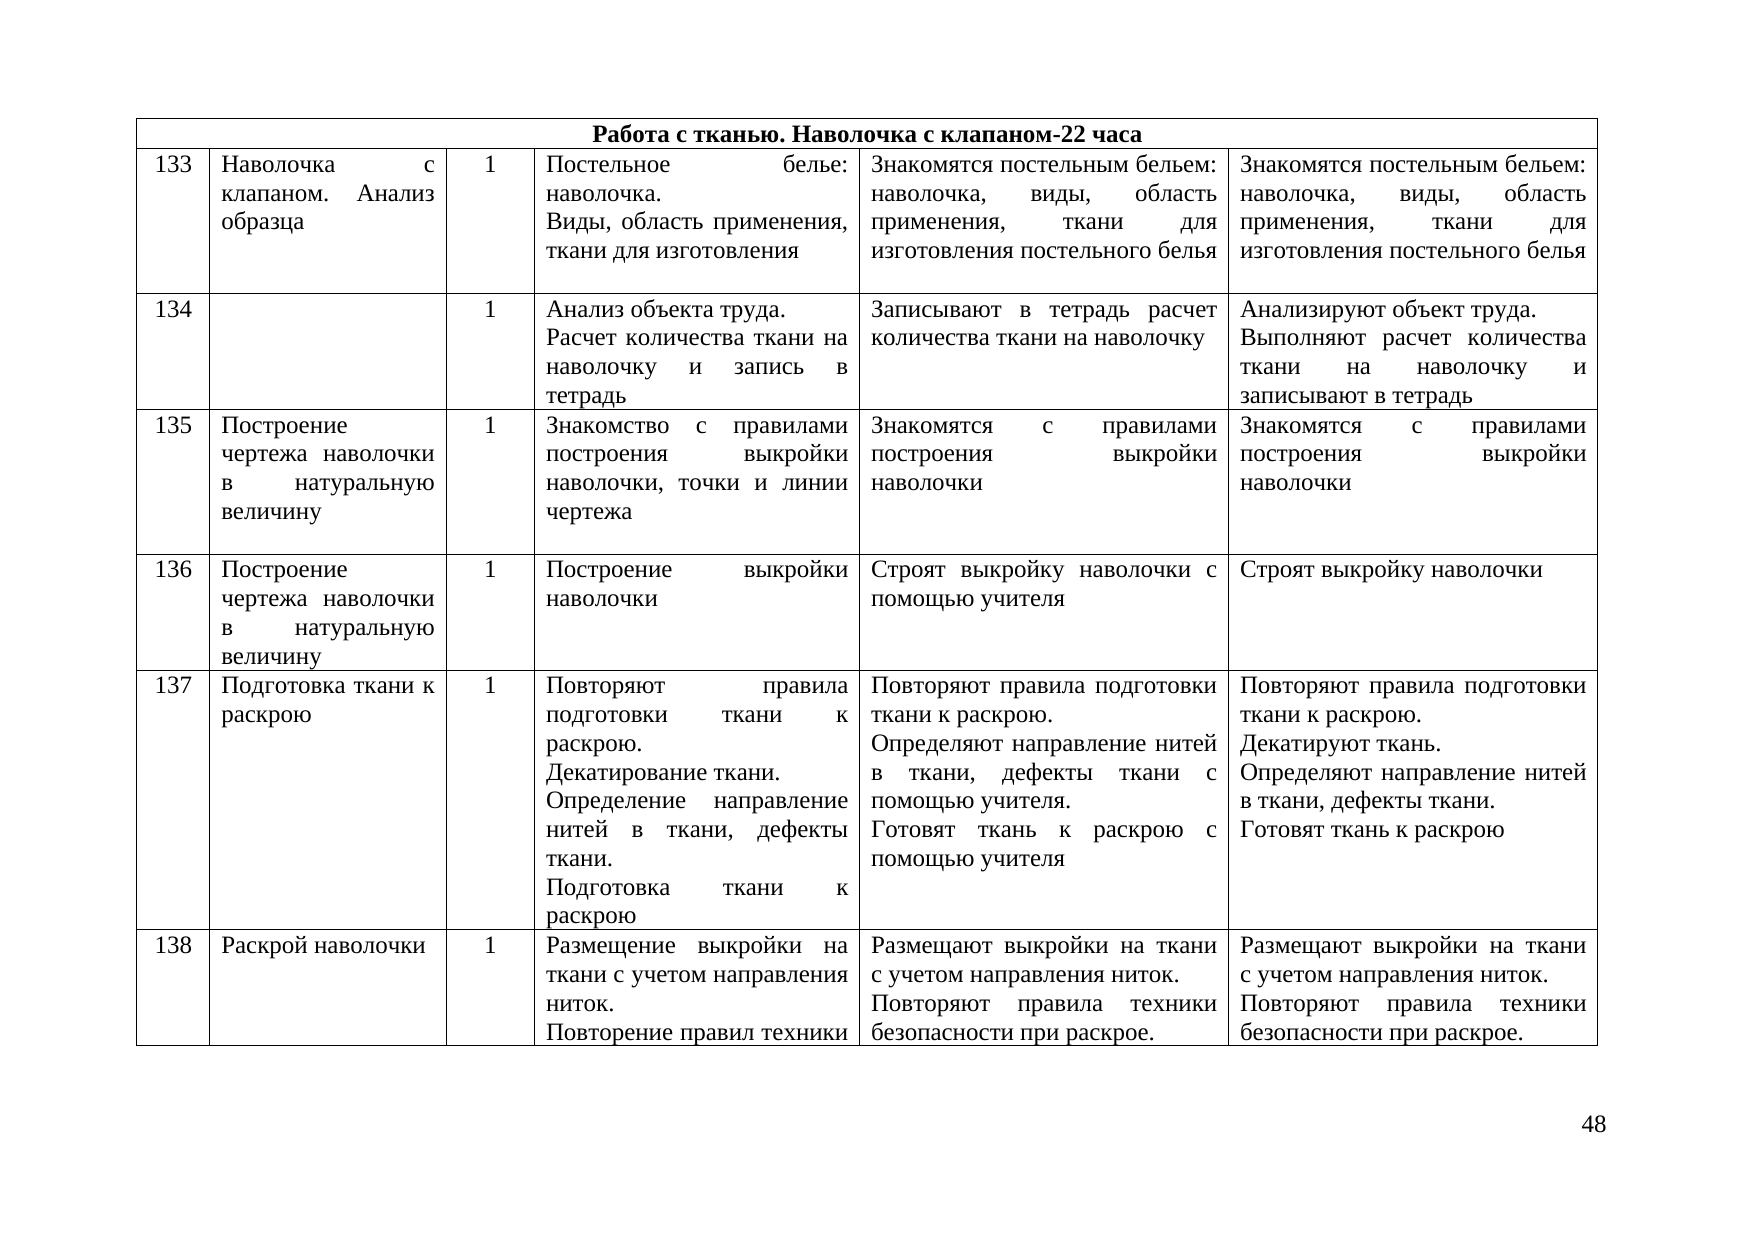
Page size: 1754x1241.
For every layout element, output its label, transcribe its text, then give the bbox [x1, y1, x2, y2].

table_cell Строят выкройку наволочки с помощью учителя [860, 555, 1228, 669]
table_cell Знакомятся с правилами построения выкройки наволочки [860, 410, 1228, 553]
table_cell Анализируют объект труда. Выполняют расчет количества ткани на наволочку и записывают в тетрадь [1229, 294, 1597, 409]
table_cell Записывают в тетрадь расчет количества ткани на наволочку [860, 294, 1228, 409]
table_cell 1 [447, 671, 534, 929]
table_cell 134 [137, 294, 209, 409]
table_cell Повторяют правила подготовки ткани к раскрою. Декатирование ткани. Определение направление нитей в ткани, дефекты ткани. Подготовка ткани к раскрою [535, 671, 859, 929]
table_cell [210, 294, 446, 409]
table_cell Знакомятся с правилами построения выкройки наволочки [1229, 410, 1597, 553]
table_cell 1 [447, 410, 534, 553]
table_cell 1 [447, 149, 534, 293]
table_header Работа с тканью. Наволочка с клапаном-22 часа [137, 119, 1597, 148]
table_cell 1 [447, 294, 534, 409]
table_cell 135 [137, 410, 209, 553]
table_cell Построение выкройки наволочки [535, 555, 859, 669]
table_cell Строят выкройку наволочки [1229, 555, 1597, 669]
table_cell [535, 930, 859, 1045]
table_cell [860, 930, 1228, 1045]
table_cell Анализ объекта труда. Расчет количества ткани на наволочку и запись в тетрадь [535, 294, 859, 409]
table_cell 138 [137, 930, 209, 1045]
table_cell Наволочка с клапаном. Анализ образца [210, 149, 446, 293]
table_cell Знакомство с правилами построения выкройки наволочки, точки и линии чертежа [535, 410, 859, 553]
table_cell 136 [137, 555, 209, 669]
table_cell Знакомятся постельным бельем: наволочка, виды, область применения, ткани для изготовления постельного белья [860, 149, 1228, 293]
table_cell Повторяют правила подготовки ткани к раскрою. Определяют направление нитей в ткани, дефекты ткани с помощью учителя. Готовят ткань к раскрою с помощью учителя [860, 671, 1228, 929]
table_cell Построение чертежа наволочки в натуральную величину [210, 555, 446, 669]
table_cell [1229, 930, 1597, 1045]
table_cell Постельное белье: наволочка. Виды, область применения, ткани для изготовления [535, 149, 859, 293]
table_cell Подготовка ткани к раскрою [210, 671, 446, 929]
table_cell 133 [137, 149, 209, 293]
table_cell Повторяют правила подготовки ткани к раскрою. Декатируют ткань. Определяют направление нитей в ткани, дефекты ткани. Готовят ткань к раскрою [1229, 671, 1597, 929]
table_cell Знакомятся постельным бельем: наволочка, виды, область применения, ткани для изготовления постельного белья [1229, 149, 1597, 293]
table_cell Раскрой наволочки [210, 930, 446, 1045]
table_cell 137 [137, 671, 209, 929]
table_cell Построение чертежа наволочки в натуральную величину [210, 410, 446, 553]
table_cell 1 [447, 555, 534, 669]
table_cell 1 [447, 930, 534, 1045]
